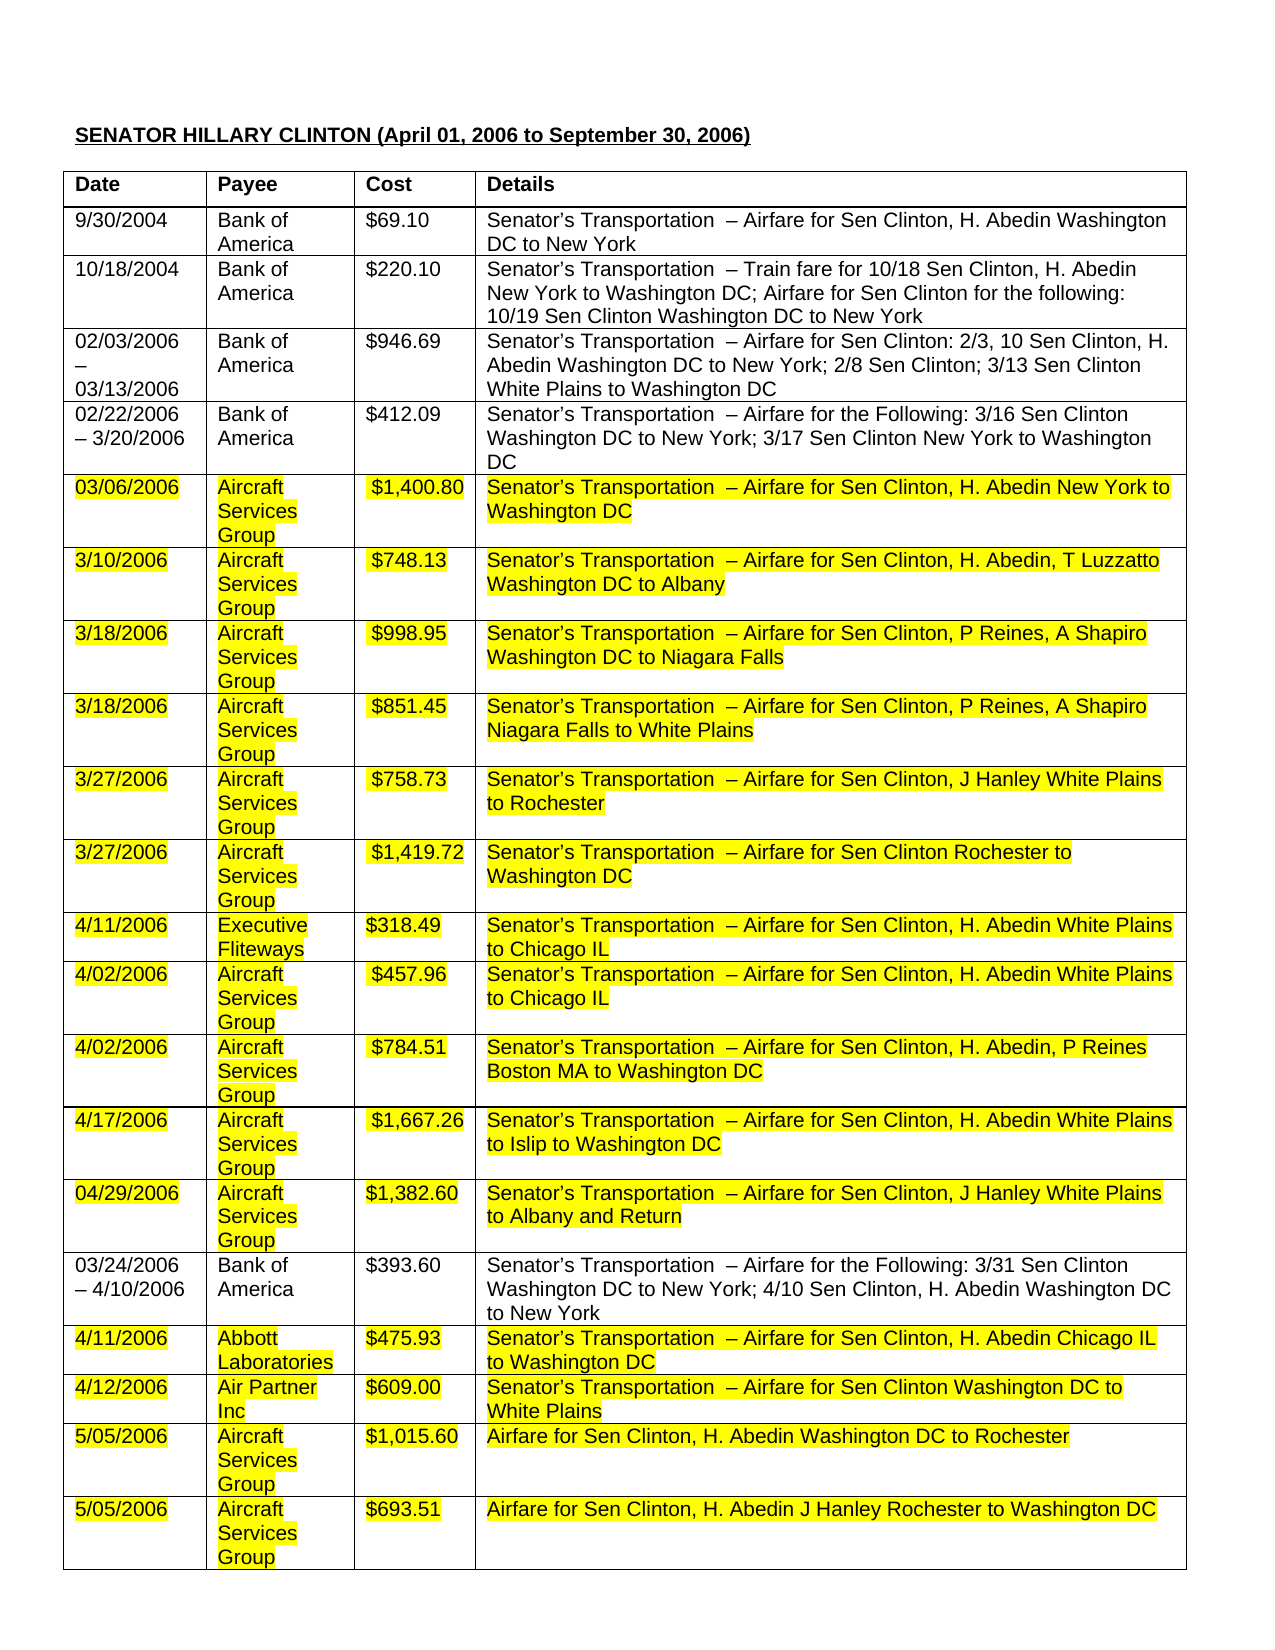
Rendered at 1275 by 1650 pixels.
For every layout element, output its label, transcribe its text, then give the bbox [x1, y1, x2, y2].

table_cell $475.93 [355, 1326, 475, 1374]
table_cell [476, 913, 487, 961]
table_cell Senator’s Transportation – Airfare for Sen Clinton, H. Abedin Washington DC to New York [476, 208, 1186, 255]
table_cell Senator’s Transportation – Airfare for Sen Clinton, H. Abedin White Plains to Chicago IL [476, 962, 1186, 1033]
table_cell 02/22/2006 – 3/20/2006 [64, 402, 206, 474]
table_cell Bank of America [207, 256, 354, 328]
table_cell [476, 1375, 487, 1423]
table_cell Senator’s Transportation – Airfare for Sen Clinton Rochester to Washington DC [476, 840, 1186, 912]
table_cell $1,419.72 [355, 840, 475, 912]
table_cell Aircraft Services Group [275, 548, 354, 620]
table_cell $457.96 [355, 962, 475, 1033]
table_cell $412.09 [355, 402, 475, 474]
table_cell 03/06/2006 [64, 475, 206, 547]
table_cell Senator’s Transportation – Airfare for Sen Clinton, H. Abedin Chicago IL to Washington DC [656, 1326, 1186, 1374]
table_cell Senator’s Transportation – Airfare for the Following: 3/16 Sen Clinton Washington DC to New York; 3/17 Sen Clinton New York to Washington DC [476, 402, 1186, 474]
table_cell Bank of America [207, 402, 354, 474]
table_cell Senator’s Transportation – Airfare for Sen Clinton, H. Abedin, T Luzzatto Washington DC to Albany [476, 548, 1186, 620]
table_cell 03/24/2006 – 4/10/2006 [64, 1253, 206, 1325]
table_cell 4/12/2006 [64, 1375, 206, 1423]
table_cell $393.60 [355, 1253, 475, 1325]
table_cell Senator’s Transportation – Train fare for 10/18 Sen Clinton, H. Abedin New York to Washington DC; Airfare for Sen Clinton for the following: 10/19 Sen Clinton Washington DC to New York [476, 256, 1186, 328]
table_cell Aircraft Services Group [207, 962, 354, 1033]
table_cell 3/27/2006 [64, 840, 206, 912]
table_cell Aircraft Services Group [207, 1035, 354, 1106]
table_cell Senator’s Transportation – Airfare for Sen Clinton, H. Abedin, P Reines Boston MA to Washington DC [476, 1035, 1186, 1106]
table_cell Airfare for Sen Clinton, H. Abedin J Hanley Rochester to Washington DC [476, 1497, 1186, 1569]
table_cell Senator’s Transportation – Airfare for Sen Clinton, P Reines, A Shapiro Washington DC to Niagara Falls [476, 621, 1186, 693]
table_cell 3/27/2006 [64, 767, 206, 839]
table_cell Senator’s Transportation – Airfare for Sen Clinton, P Reines, A Shapiro Niagara Falls to White Plains [476, 694, 1186, 766]
table_cell Bank of America [207, 1253, 354, 1325]
table_cell Senator’s Transportation – Airfare for Sen Clinton: 2/3, 10 Sen Clinton, H. Abedin Washington DC to New York; 2/8 Sen Clinton; 3/13 Sen Clinton White Plains to Washington DC [476, 329, 1186, 401]
table_cell Bank of America [207, 208, 354, 255]
table_cell 3/10/2006 [64, 548, 206, 620]
table_cell $1,015.60 [355, 1424, 475, 1496]
table_cell Airfare for Sen Clinton, H. Abedin Washington DC to Rochester [476, 1424, 1186, 1496]
table_cell 4/02/2006 [64, 1035, 206, 1106]
table_cell Senator’s Transportation – Airfare for Sen Clinton, J Hanley White Plains to Rochester [476, 767, 1186, 839]
table_cell 02/03/2006 – 03/13/2006 [64, 329, 206, 401]
table_cell Aircraft Services Group [275, 475, 354, 547]
table_cell $318.49 [355, 913, 475, 961]
table_cell Senator’s Transportation – Airfare for Sen Clinton, H. Abedin New York to Washington DC [476, 475, 1186, 547]
table_cell $784.51 [355, 1035, 475, 1106]
table_cell 9/30/2004 [64, 208, 206, 255]
table_cell Senator’s Transportation – Airfare for the Following: 3/31 Sen Clinton Washington DC to New York; 4/10 Sen Clinton, H. Abedin Washington DC to New York [476, 1253, 1186, 1325]
table_cell Senator’s Transportation – Airfare for Sen Clinton, H. Abedin White Plains to Islip to Washington DC [476, 1108, 1186, 1179]
table_header Details [476, 172, 1186, 206]
table_cell 4/17/2006 [64, 1108, 206, 1179]
table_cell 10/18/2004 [64, 256, 206, 328]
table_cell Aircraft Services Group [275, 1108, 354, 1179]
table_cell 04/29/2006 [64, 1180, 206, 1252]
table_header Date [64, 172, 206, 206]
table_cell $946.69 [355, 329, 475, 401]
table_cell Aircraft Services Group [275, 621, 354, 693]
table_cell $851.45 [355, 694, 475, 766]
table_cell $69.10 [355, 208, 475, 255]
table_cell $998.95 [355, 621, 475, 693]
table_cell Senator’s Transportation – Airfare for Sen Clinton, H. Abedin White Plains to Chicago IL [609, 913, 1186, 961]
table_cell Executive Fliteways [304, 913, 354, 961]
table_cell 3/18/2006 [64, 694, 206, 766]
table_cell $758.73 [355, 767, 475, 839]
table_cell 4/11/2006 [64, 913, 206, 961]
table_cell Aircraft Services Group [275, 1424, 354, 1496]
table_cell $1,400.80 [355, 475, 475, 547]
table_cell Air Partner Inc [245, 1375, 354, 1423]
table_cell $748.13 [355, 548, 475, 620]
table_cell 5/05/2006 [64, 1424, 206, 1496]
text SENATOR HILLARY CLINTON (April 01, 2006 to September 30, 2006) [75, 123, 1200, 147]
table_cell $220.10 [355, 256, 475, 328]
table_cell 5/05/2006 [64, 1497, 206, 1569]
table_header Payee [207, 172, 354, 206]
table_header Cost [355, 172, 475, 206]
table_cell $1,382.60 [355, 1180, 475, 1252]
table_cell $693.51 [355, 1497, 475, 1569]
table_cell Aircraft Services Group [275, 840, 354, 912]
table_cell $609.00 [355, 1375, 475, 1423]
table_cell Abbott Laboratories [278, 1326, 354, 1374]
table_cell 3/18/2006 [64, 621, 206, 693]
table_cell 4/11/2006 [64, 1326, 206, 1374]
table_cell Aircraft Services Group [275, 1180, 354, 1252]
table_cell 4/02/2006 [64, 962, 206, 1033]
table_cell Bank of America [207, 329, 354, 401]
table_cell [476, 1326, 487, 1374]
table_cell Senator’s Transportation – Airfare for Sen Clinton, J Hanley White Plains to Albany and Return [476, 1180, 1186, 1252]
table_cell Aircraft Services Group [275, 1497, 354, 1569]
table_cell $1,667.26 [355, 1108, 475, 1179]
table_cell Senator’s Transportation – Airfare for Sen Clinton Washington DC to White Plains [602, 1375, 1186, 1423]
table_cell Aircraft Services Group [275, 694, 354, 766]
table_cell Aircraft Services Group [275, 767, 354, 839]
